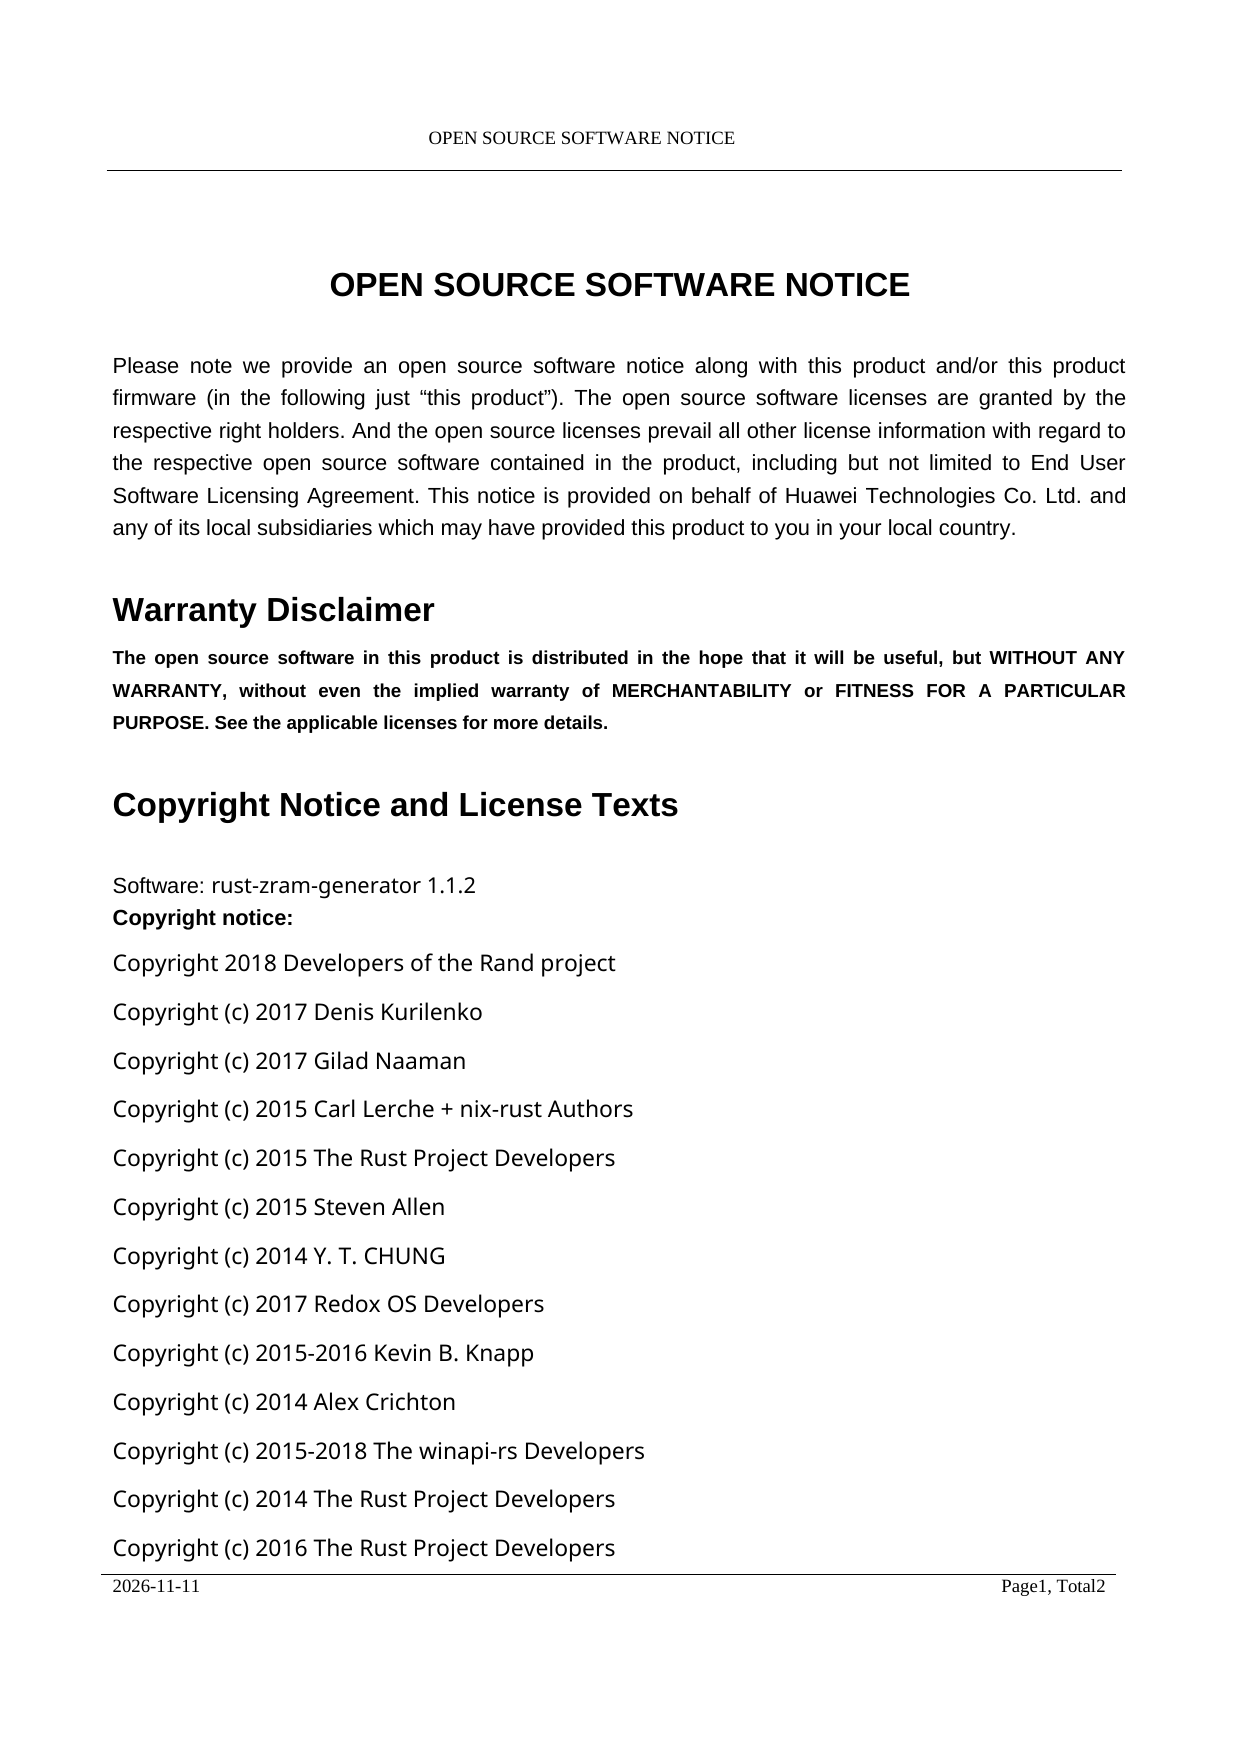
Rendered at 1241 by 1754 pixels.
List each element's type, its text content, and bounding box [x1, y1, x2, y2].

text Please note we provide an open source software notice along with this product and/or this product firmware (in the following just “this product”). The open source software licenses are granted by the respective right holders. And the open source licenses prevail all other license information with regard to the respective open source software contained in the product, including but not limited to End User Software Licensing Agreement. This notice is provided on behalf of Huawei Technologies Co. Ltd. and any of its local subsidiaries which may have provided this product to you in your local country. [112, 349, 1128, 544]
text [112, 947, 1128, 1564]
text OPEN SOURCE SOFTWARE NOTICE [112, 251, 1128, 316]
text Software: rust-zram-generator 1.1.2 [112, 869, 1128, 901]
text Copyright notice: [112, 901, 1128, 934]
text Warranty Disclaimer [112, 576, 1128, 641]
text Copyright Notice and License Texts [112, 771, 1128, 836]
text The open source software in this product is distributed in the hope that it will be useful, but WITHOUT ANY WARRANTY, without even the implied warranty of MERCHANTABILITY or FITNESS FOR A PARTICULAR PURPOSE. See the applicable licenses for more details. [112, 641, 1128, 739]
